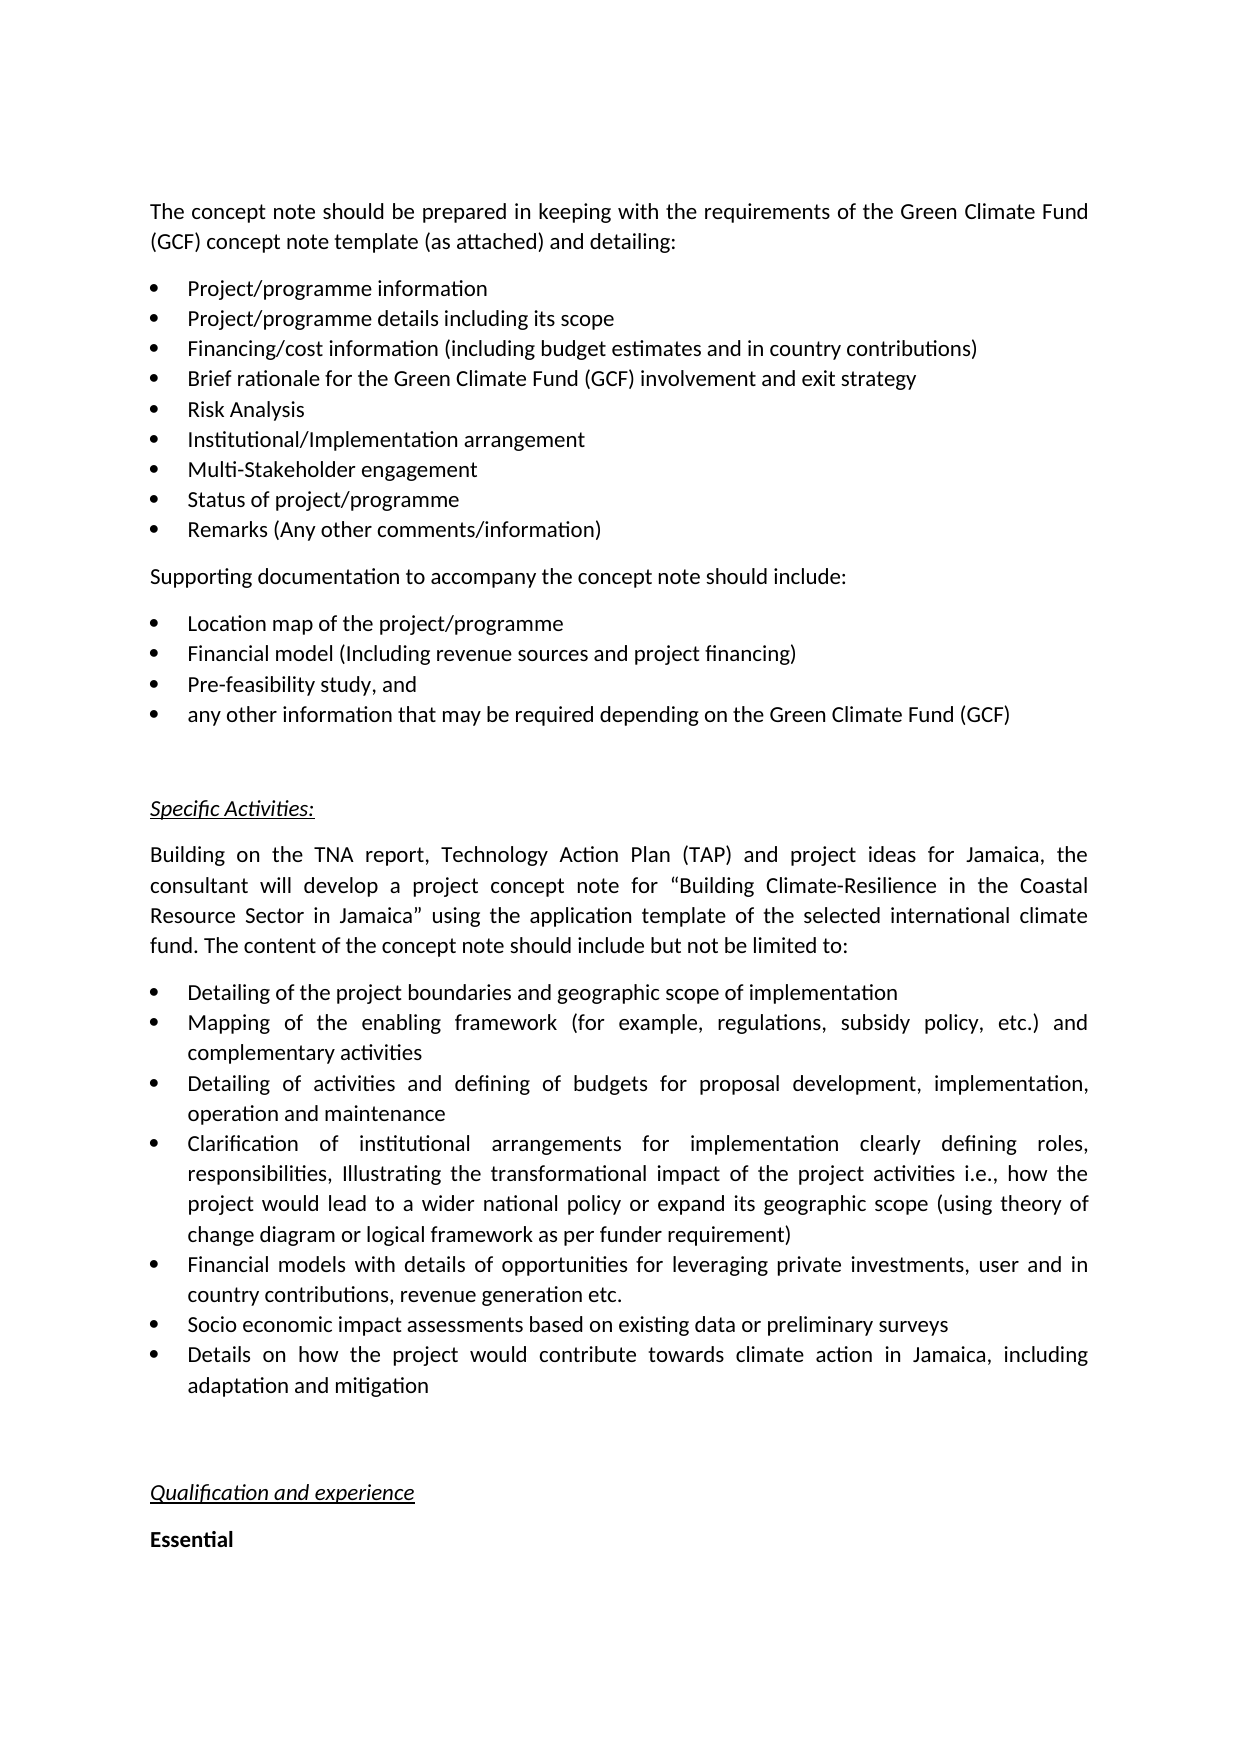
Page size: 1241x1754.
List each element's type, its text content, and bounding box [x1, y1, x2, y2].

list Project/programme information [150, 274, 1090, 302]
list Details on how the project would contribute towards climate action in Jamaica, including adaptation and mitigation [150, 1341, 1090, 1399]
text Supporting documentation to accompany the concept note should include: [150, 562, 1090, 591]
list Remarks (Any other comments/information) [150, 516, 1090, 544]
list Mapping of the enabling framework (for example, regulations, subsidy policy, etc.) and complementary activities [150, 1008, 1090, 1067]
list Risk Analysis [150, 395, 1090, 423]
list Socio economic impact assessments based on existing data or preliminary surveys [150, 1310, 1090, 1338]
text Essential [150, 1525, 1090, 1553]
list Financial model (Including revenue sources and project financing) [150, 639, 1090, 668]
list Location map of the project/programme [150, 609, 1090, 637]
list Pre-feasibility study, and [150, 670, 1090, 698]
list any other information that may be required depending on the Green Climate Fund (GCF) [150, 700, 1090, 728]
list Financial models with details of opportunities for leveraging private investments, user and in country contributions, revenue generation etc. [150, 1250, 1090, 1308]
list Multi-Stakeholder engagement [150, 455, 1090, 483]
list Brief rationale for the Green Climate Fund (GCF) involvement and exit strategy [150, 364, 1090, 393]
list Detailing of the project boundaries and geographic scope of implementation [150, 978, 1090, 1006]
text Qualification and experience [150, 1478, 1090, 1506]
list Clarification of institutional arrangements for implementation clearly defining roles, responsibilities, Illustrating the transformational impact of the project activities i.e., how the project would lead to a wider national policy or expand its geographic scope (using theory of change diagram or logical framework as per funder requirement) [150, 1129, 1090, 1248]
text Specific Activities: [150, 794, 1090, 822]
text Building on the TNA report, Technology Action Plan (TAP) and project ideas for Jamaica, the consultant will develop a project concept note for “Building Climate-Resilience in the Coastal Resource Sector in Jamaica” using the application template of the selected international climate fund. The content of the concept note should include but not be limited to: [150, 841, 1090, 959]
list Status of project/programme [150, 485, 1090, 513]
list Project/programme details including its scope [150, 304, 1090, 332]
list Institutional/Implementation arrangement [150, 425, 1090, 453]
list Detailing of activities and defining of budgets for proposal development, implementation, operation and maintenance [150, 1069, 1090, 1127]
list Financing/cost information (including budget estimates and in country contributions) [150, 334, 1090, 362]
text The concept note should be prepared in keeping with the requirements of the Green Climate Fund (GCF) concept note template (as attached) and detailing: [150, 197, 1090, 255]
